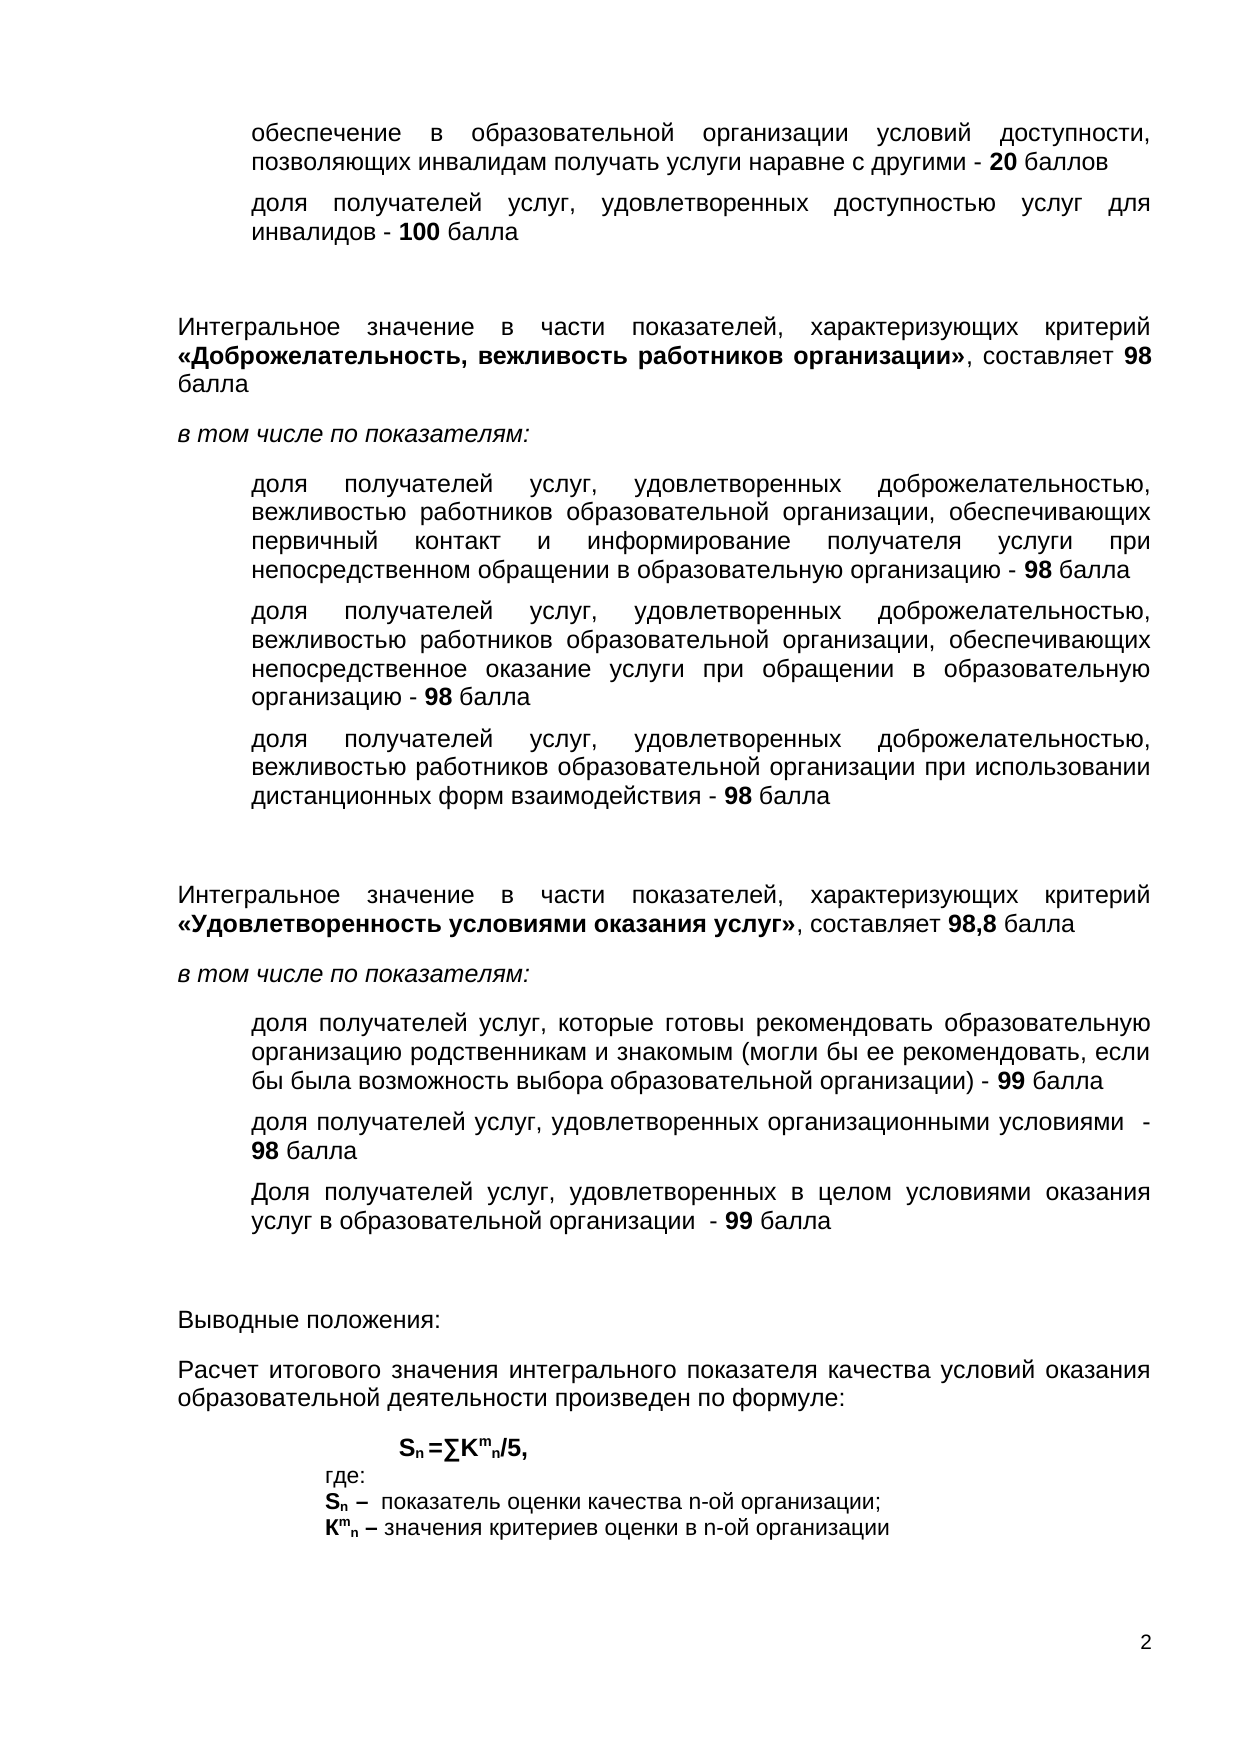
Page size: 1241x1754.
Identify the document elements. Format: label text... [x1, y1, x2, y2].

text Sn =∑Kmn/5, [398, 1433, 1152, 1462]
text Доля получателей услуг, удовлетворенных в целом условиями оказания услуг в образовательной организации - 99 балла [251, 1177, 1152, 1234]
text Кmn – значения критериев оценки в n-ой организации [325, 1514, 1152, 1541]
text в том числе по показателям: [177, 419, 1152, 448]
text Sn – показатель оценки качества n-ой организации; [325, 1488, 1152, 1514]
text где: [325, 1462, 1152, 1488]
text доля получателей услуг, удовлетворенных доброжелательностью, вежливостью работников образовательной организации, обеспечивающих первичный контакт и информирование получателя услуги при непосредственном обращении в образовательную организацию - 98 балла [251, 468, 1152, 583]
text доля получателей услуг, удовлетворенных доброжелательностью, вежливостью работников образовательной организации при использовании дистанционных форм взаимодействия - 98 балла [251, 723, 1152, 810]
text доля получателей услуг, удовлетворенных организационными условиями - 98 балла [251, 1107, 1152, 1164]
text Интегральное значение в части показателей, характеризующих критерий «Доброжелательность, вежливость работников организации», составляет 98 балла [177, 312, 1152, 398]
text в том числе по показателям: [177, 959, 1152, 987]
text доля получателей услуг, которые готовы рекомендовать образовательную организацию родственникам и знакомым (могли бы ее рекомендовать, если бы была возможность выбора образовательной организации) - 99 балла [251, 1008, 1152, 1094]
text обеспечение в образовательной организации условий доступности, позволяющих инвалидам получать услуги наравне с другими - 20 баллов [251, 118, 1152, 176]
text Выводные положения: [177, 1305, 1152, 1334]
text Расчет итогового значения интегрального показателя качества условий оказания образовательной деятельности произведен по формуле: [177, 1354, 1152, 1412]
text Интегральное значение в части показателей, характеризующих критерий «Удовлетворенность условиями оказания услуг», составляет 98,8 балла [177, 880, 1152, 938]
text доля получателей услуг, удовлетворенных доступностью услуг для инвалидов - 100 балла [251, 188, 1152, 246]
text доля получателей услуг, удовлетворенных доброжелательностью, вежливостью работников образовательной организации, обеспечивающих непосредственное оказание услуги при обращении в образовательную организацию - 98 балла [251, 596, 1152, 711]
